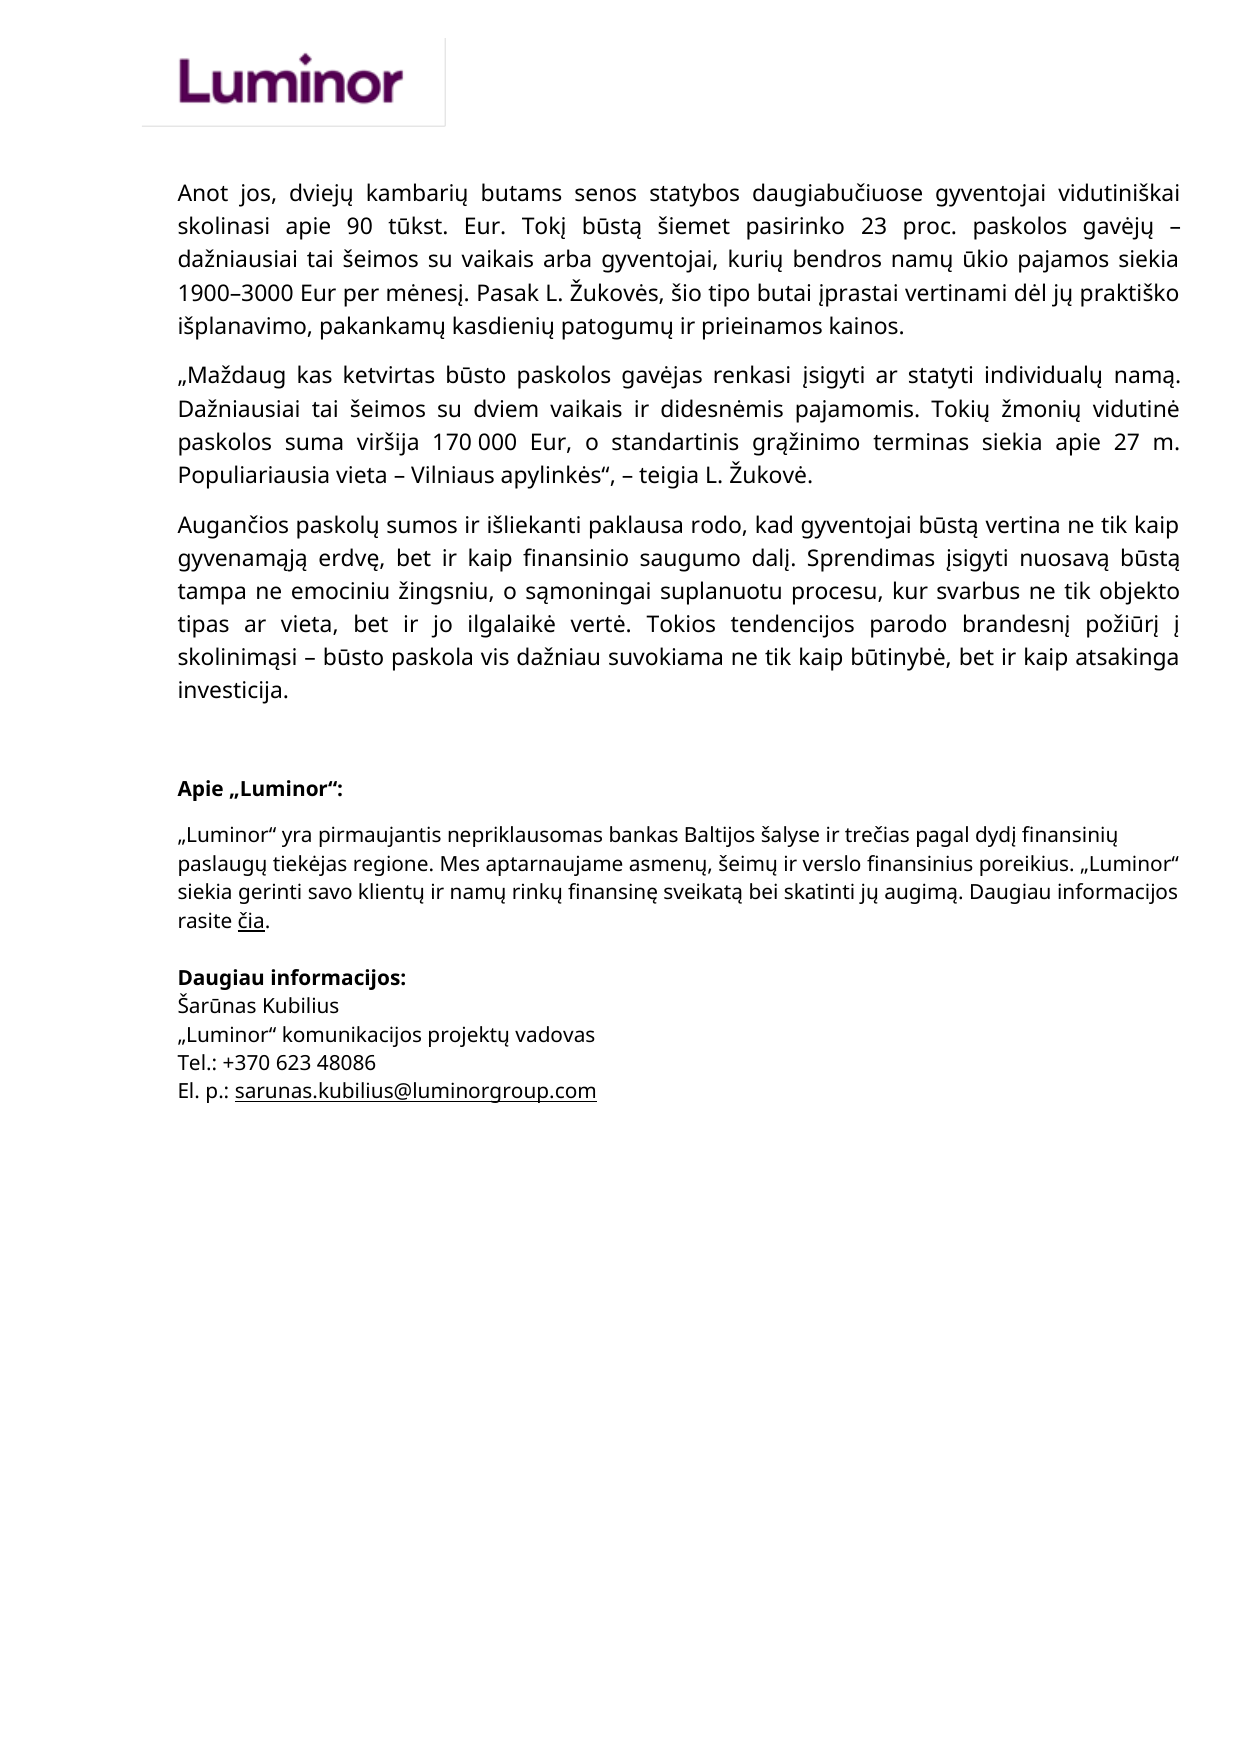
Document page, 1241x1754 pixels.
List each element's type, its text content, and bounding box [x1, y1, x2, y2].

text „Luminor“ yra pirmaujantis nepriklausomas bankas Baltijos šalyse ir trečias pagal dydį finansinių paslaugų tiekėjas regione. Mes aptarnaujame asmenų, šeimų ir verslo finansinius poreikius. „Luminor“ siekia gerinti savo klientų ir namų rinkų finansinę sveikatą bei skatinti jų augimą. Daugiau informacijos rasite čia. [177, 821, 1181, 934]
text „Maždaug kas ketvirtas būsto paskolos gavėjas renkasi įsigyti ar statyti individualų namą. Dažniausiai tai šeimos su dviem vaikais ir didesnėmis pajamomis. Tokių žmonių vidutinė paskolos suma viršija 170 000 Eur, o standartinis grąžinimo terminas siekia apie 27 m. Populiariausia vieta – Vilniaus apylinkės“, – teigia L. Žukovė. [177, 359, 1181, 490]
text Šarūnas Kubilius [177, 991, 1181, 1020]
text Apie „Luminor“: [177, 774, 1181, 802]
text El. p.: sarunas.kubilius@luminorgroup.com [177, 1077, 1181, 1105]
text „Luminor“ komunikacijos projektų vadovas [177, 1020, 1181, 1048]
text Tel.: +370 623 48086 [177, 1048, 1181, 1077]
text Augančios paskolų sumos ir išliekanti paklausa rodo, kad gyventojai būstą vertina ne tik kaip gyvenamąją erdvę, bet ir kaip finansinio saugumo dalį. Sprendimas įsigyti nuosavą būstą tampa ne emociniu žingsniu, o sąmoningai suplanuotu procesu, kur svarbus ne tik objekto tipas ar vieta, bet ir jo ilgalaikė vertė. Tokios tendencijos parodo brandesnį požiūrį į skolinimąsi – būsto paskola vis dažniau suvokiama ne tik kaip būtinybė, bet ir kaip atsakinga investicija. [177, 509, 1181, 706]
picture [141, 38, 447, 128]
text Daugiau informacijos: [177, 963, 1181, 991]
text Anot jos, dviejų kambarių butams senos statybos daugiabučiuose gyventojai vidutiniškai skolinasi apie 90 tūkst. Eur. Tokį būstą šiemet pasirinko 23 proc. paskolos gavėjų – dažniausiai tai šeimos su vaikais arba gyventojai, kurių bendros namų ūkio pajamos siekia 1900–3000 Eur per mėnesį. Pasak L. Žukovės, šio tipo butai įprastai vertinami dėl jų praktiško išplanavimo, pakankamų kasdienių patogumų ir prieinamos kainos. [177, 177, 1181, 341]
